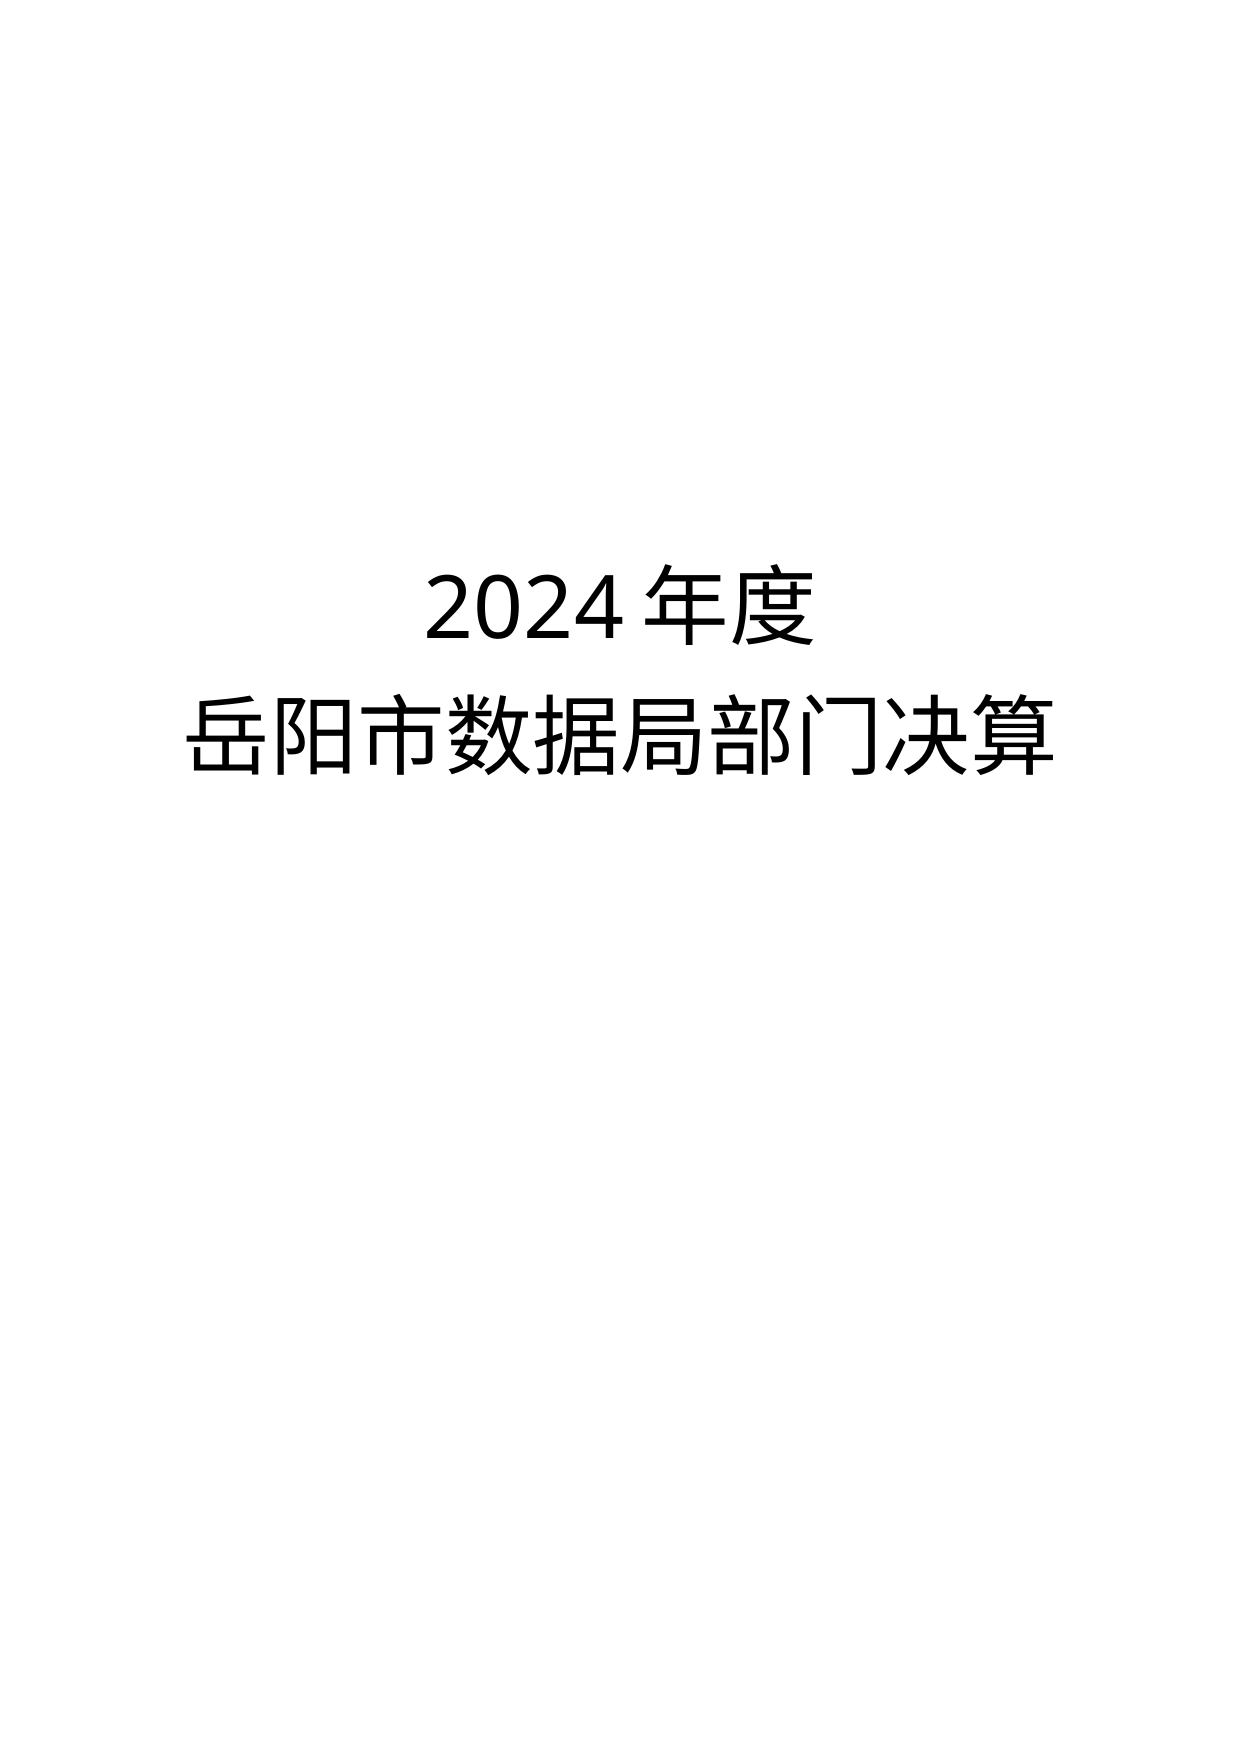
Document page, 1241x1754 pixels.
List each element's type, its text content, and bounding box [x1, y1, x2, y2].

text 2024年度 [75, 536, 1165, 666]
text 岳阳市数据局部门决算 [75, 666, 1165, 796]
